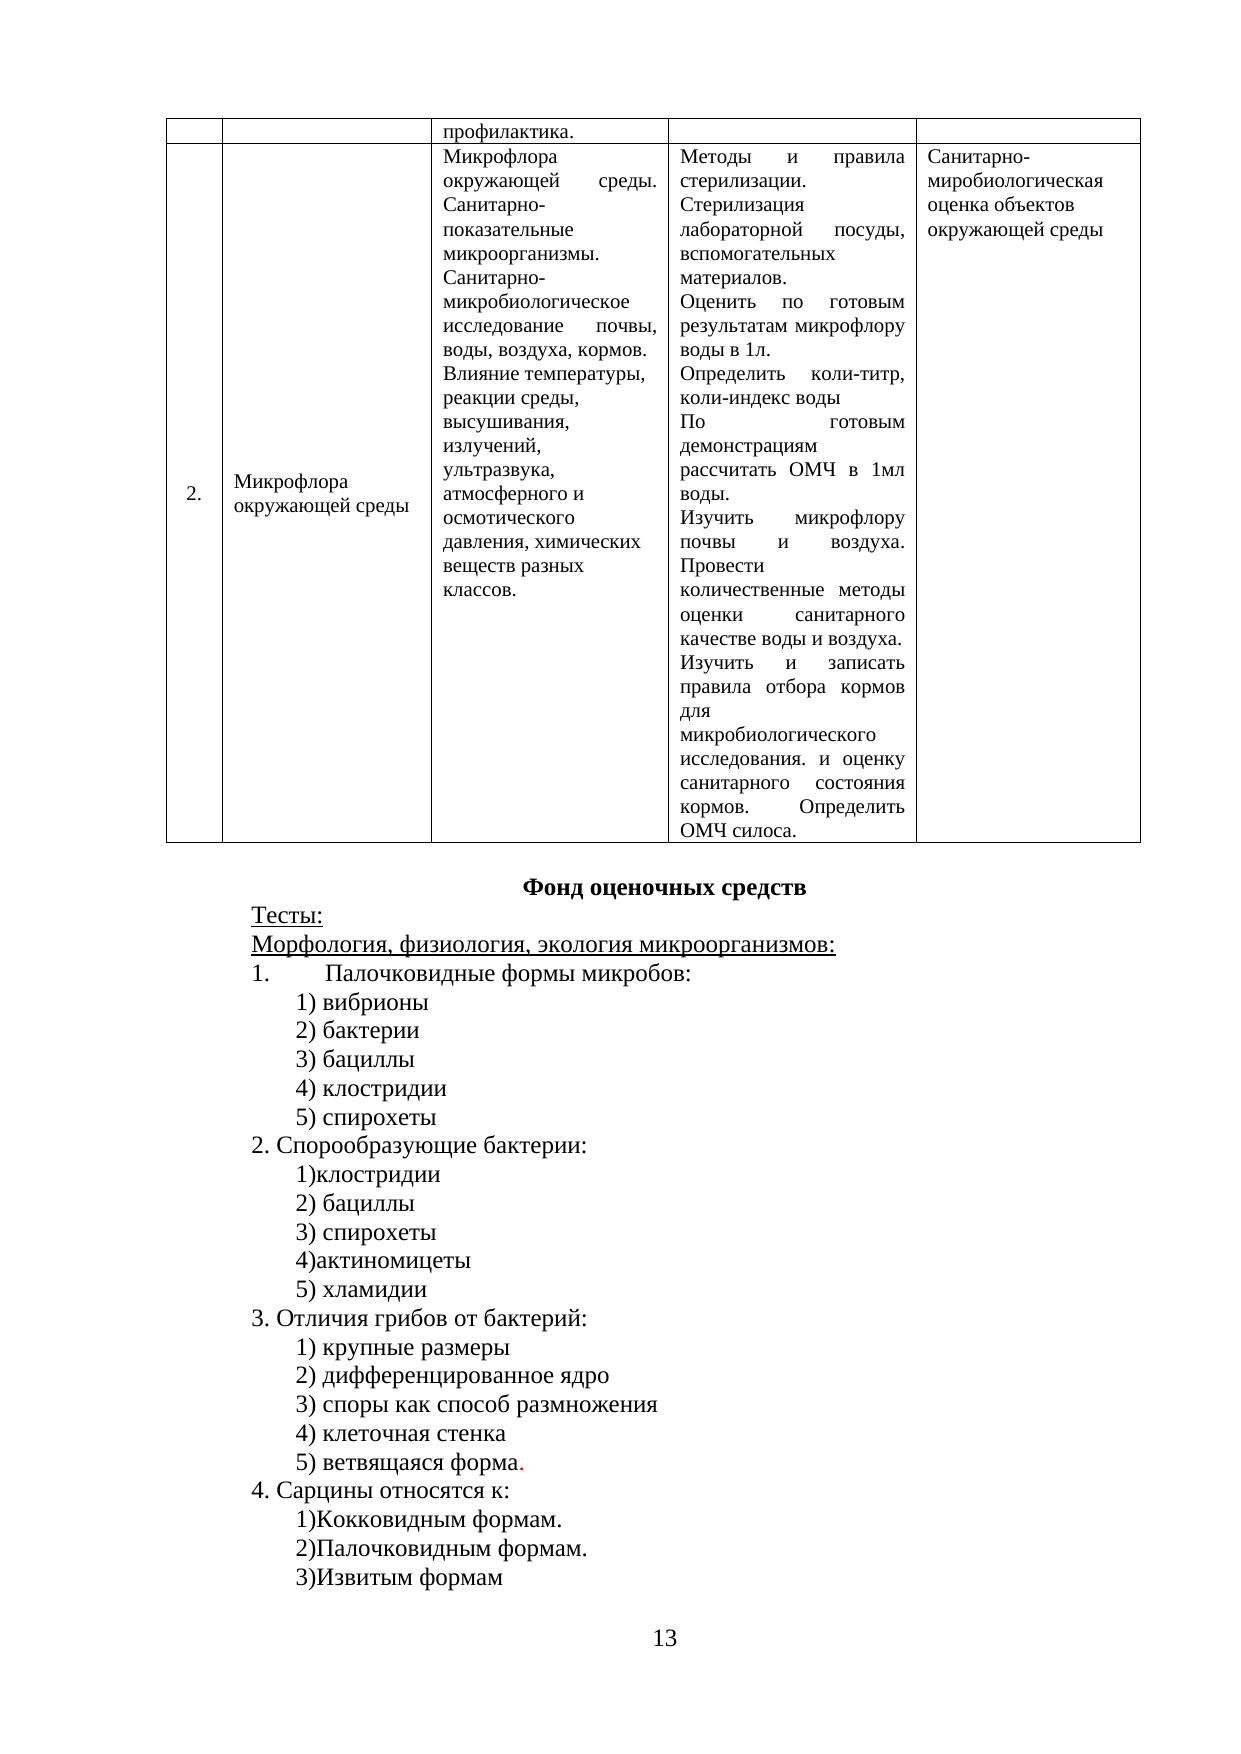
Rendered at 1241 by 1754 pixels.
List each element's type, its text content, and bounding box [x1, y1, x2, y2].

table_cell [917, 119, 1140, 143]
text 1)клостридии [177, 1159, 1152, 1188]
text 3. Отличия грибов от бактерий: [177, 1303, 1152, 1332]
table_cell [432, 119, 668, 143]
text 2) бактерии [177, 1016, 1152, 1044]
text 1) вибрионы [177, 987, 1152, 1016]
text 5) хламидии [177, 1274, 1152, 1303]
text 2) бациллы [177, 1188, 1152, 1217]
text 2)Палочковидным формам. [177, 1533, 1152, 1562]
text 2) дифференцированное ядро [177, 1361, 1152, 1389]
text 4) клостридии [177, 1073, 1152, 1102]
text 3)Извитым формам [177, 1562, 1152, 1591]
text 1) крупные размеры [177, 1332, 1152, 1361]
table_cell Методы и правила стерилизации. Стерилизация лабораторной посуды, вспомогательных материалов. Оценить по готовым результатам микрофлору воды в 1л. Определить коли-титр, коли-индекс воды По готовым демонстрациям рассчитать ОМЧ в 1мл воды. Изучить микрофлору почвы и воздуха. Провести количественные методы оценки санитарного качестве воды и воздуха. Изучить и записать правила отбора кормов для микробиологического исследования. и оценку санитарного состояния кормов. Определить ОМЧ силоса. [669, 144, 916, 842]
text Морфология, физиология, экология микроорганизмов: [177, 929, 1152, 958]
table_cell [669, 119, 916, 143]
text 4)актиномицеты [177, 1246, 1152, 1274]
text 1)Кокковидным формам. [177, 1504, 1152, 1533]
text 3) споры как способ размножения [177, 1389, 1152, 1418]
table_cell 2. [167, 144, 222, 842]
text 5) спирохеты [177, 1102, 1152, 1131]
table_cell Микрофлора окружающей среды. Санитарно-показательные микроорганизмы. Санитарно-микробиологическое исследование почвы, воды, воздуха, кормов. Влияние температуры, реакции среды, высушивания, излучений, ультразвука, атмосферного и осмотического давления, химических веществ разных классов. [432, 144, 668, 842]
text Тесты: [177, 901, 1152, 929]
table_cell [223, 119, 431, 143]
list Палочковидные формы микробов: [177, 958, 1152, 987]
text 5) ветвящаяся форма. [177, 1447, 1152, 1476]
text 4. Сарцины относятся к: [177, 1476, 1152, 1504]
text Фонд оценочных средств [177, 872, 1152, 901]
text 3) бациллы [177, 1044, 1152, 1073]
table_cell 1. [167, 119, 222, 143]
table_cell Санитарно-миробиологическая оценка объектов окружающей среды [917, 144, 1140, 842]
table_cell Микрофлора окружающей среды [223, 144, 431, 842]
text 3) спирохеты [177, 1217, 1152, 1246]
text 4) клеточная стенка [177, 1418, 1152, 1447]
text 2. Спорообразующие бактерии: [177, 1131, 1152, 1159]
